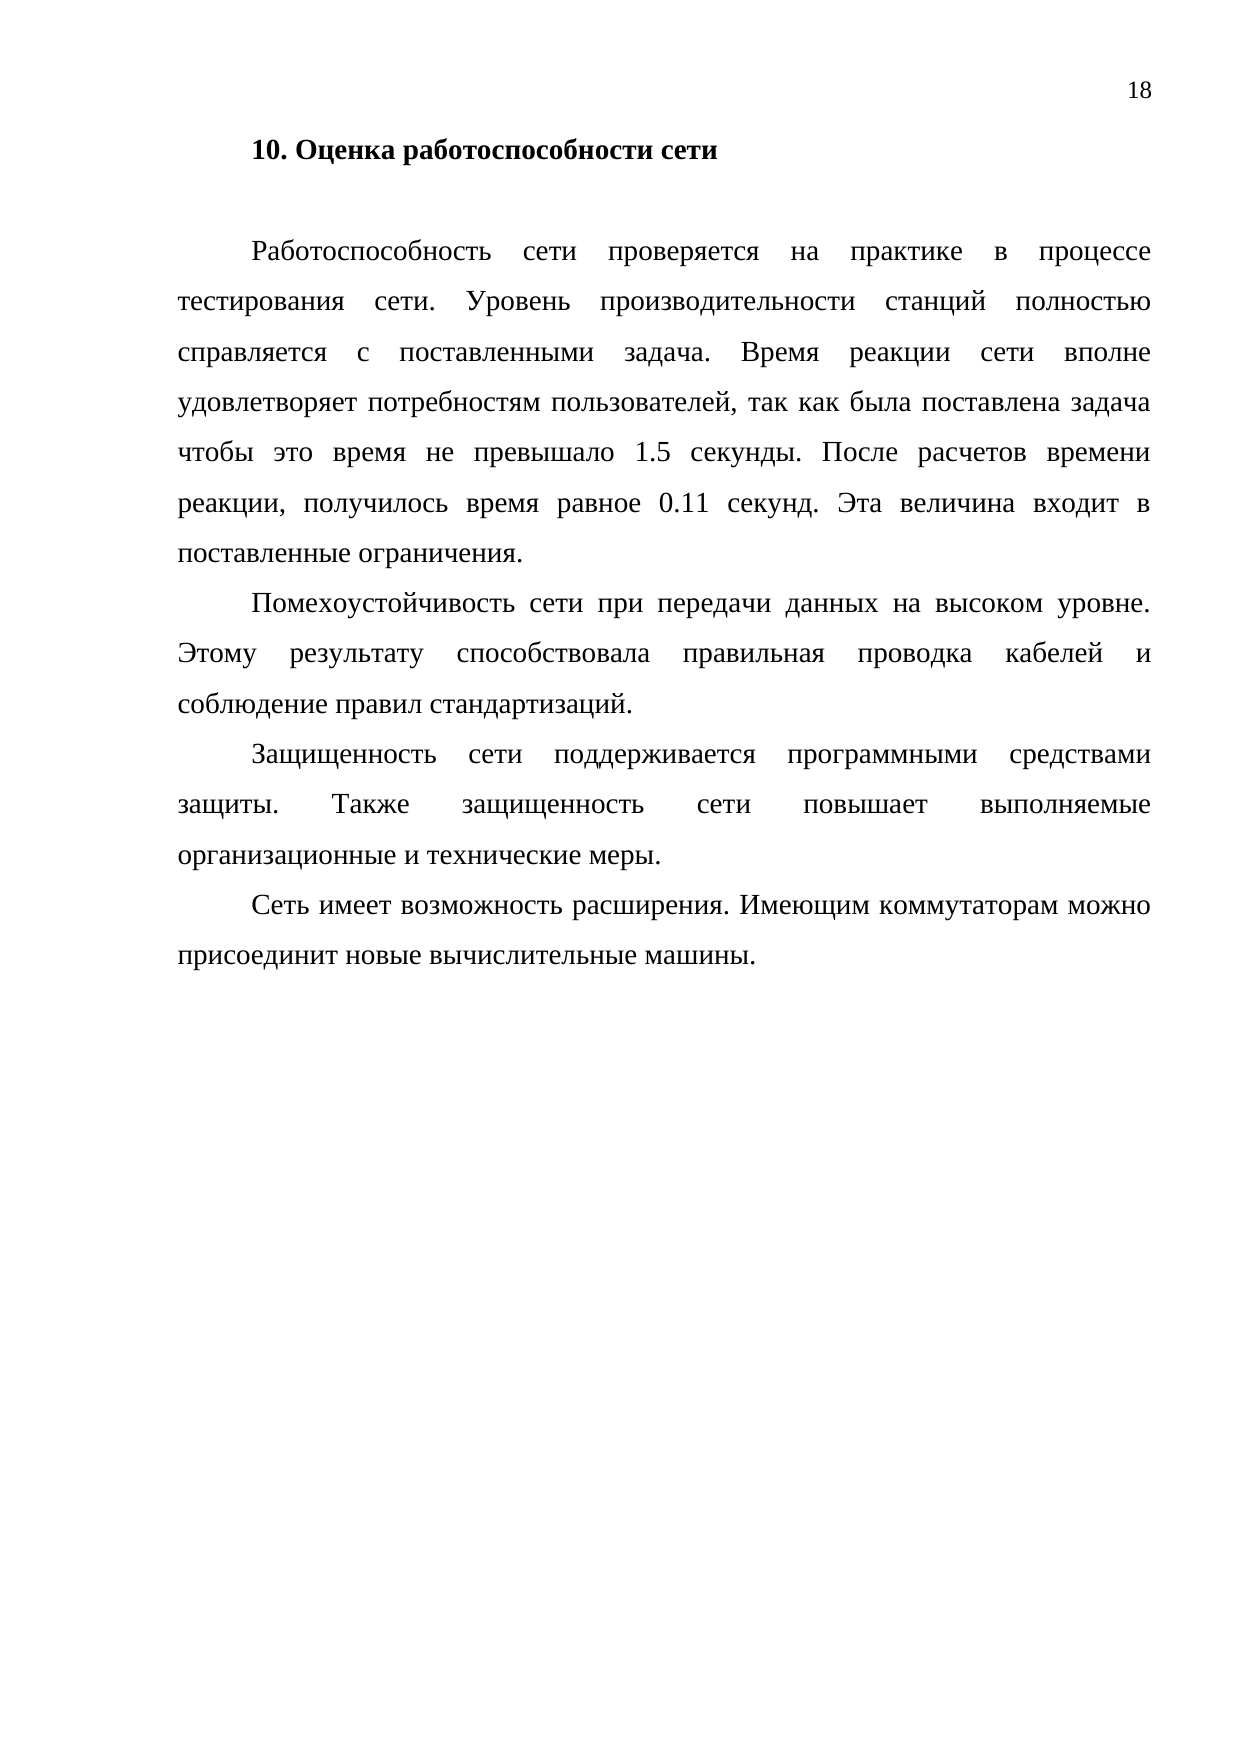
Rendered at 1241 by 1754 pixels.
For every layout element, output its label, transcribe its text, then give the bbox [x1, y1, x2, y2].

text Помехоустойчивость сети при передачи данных на высоком уровне. Этому результату способствовала правильная проводка кабелей и соблюдение правил стандартизаций. [177, 585, 1152, 719]
text 10. Оценка работоспособности сети [177, 132, 1152, 166]
text Сеть имеет возможность расширения. Имеющим коммутаторам можно присоединит новые вычислительные машины. [177, 887, 1152, 971]
text Защищенность сети поддерживается программными средствами защиты. Также защищенность сети повышает выполняемые организационные и технические меры. [177, 736, 1152, 870]
text Работоспособность сети проверяется на практике в процессе тестирования сети. Уровень производительности станций полностью справляется с поставленными задача. Время реакции сети вполне удовлетворяет потребностям пользователей, так как была поставлена задача чтобы это время не превышало 1.5 секунды. После расчетов времени реакции, получилось время равное 0.11 секунд. Эта величина входит в поставленные ограничения. [177, 233, 1152, 568]
